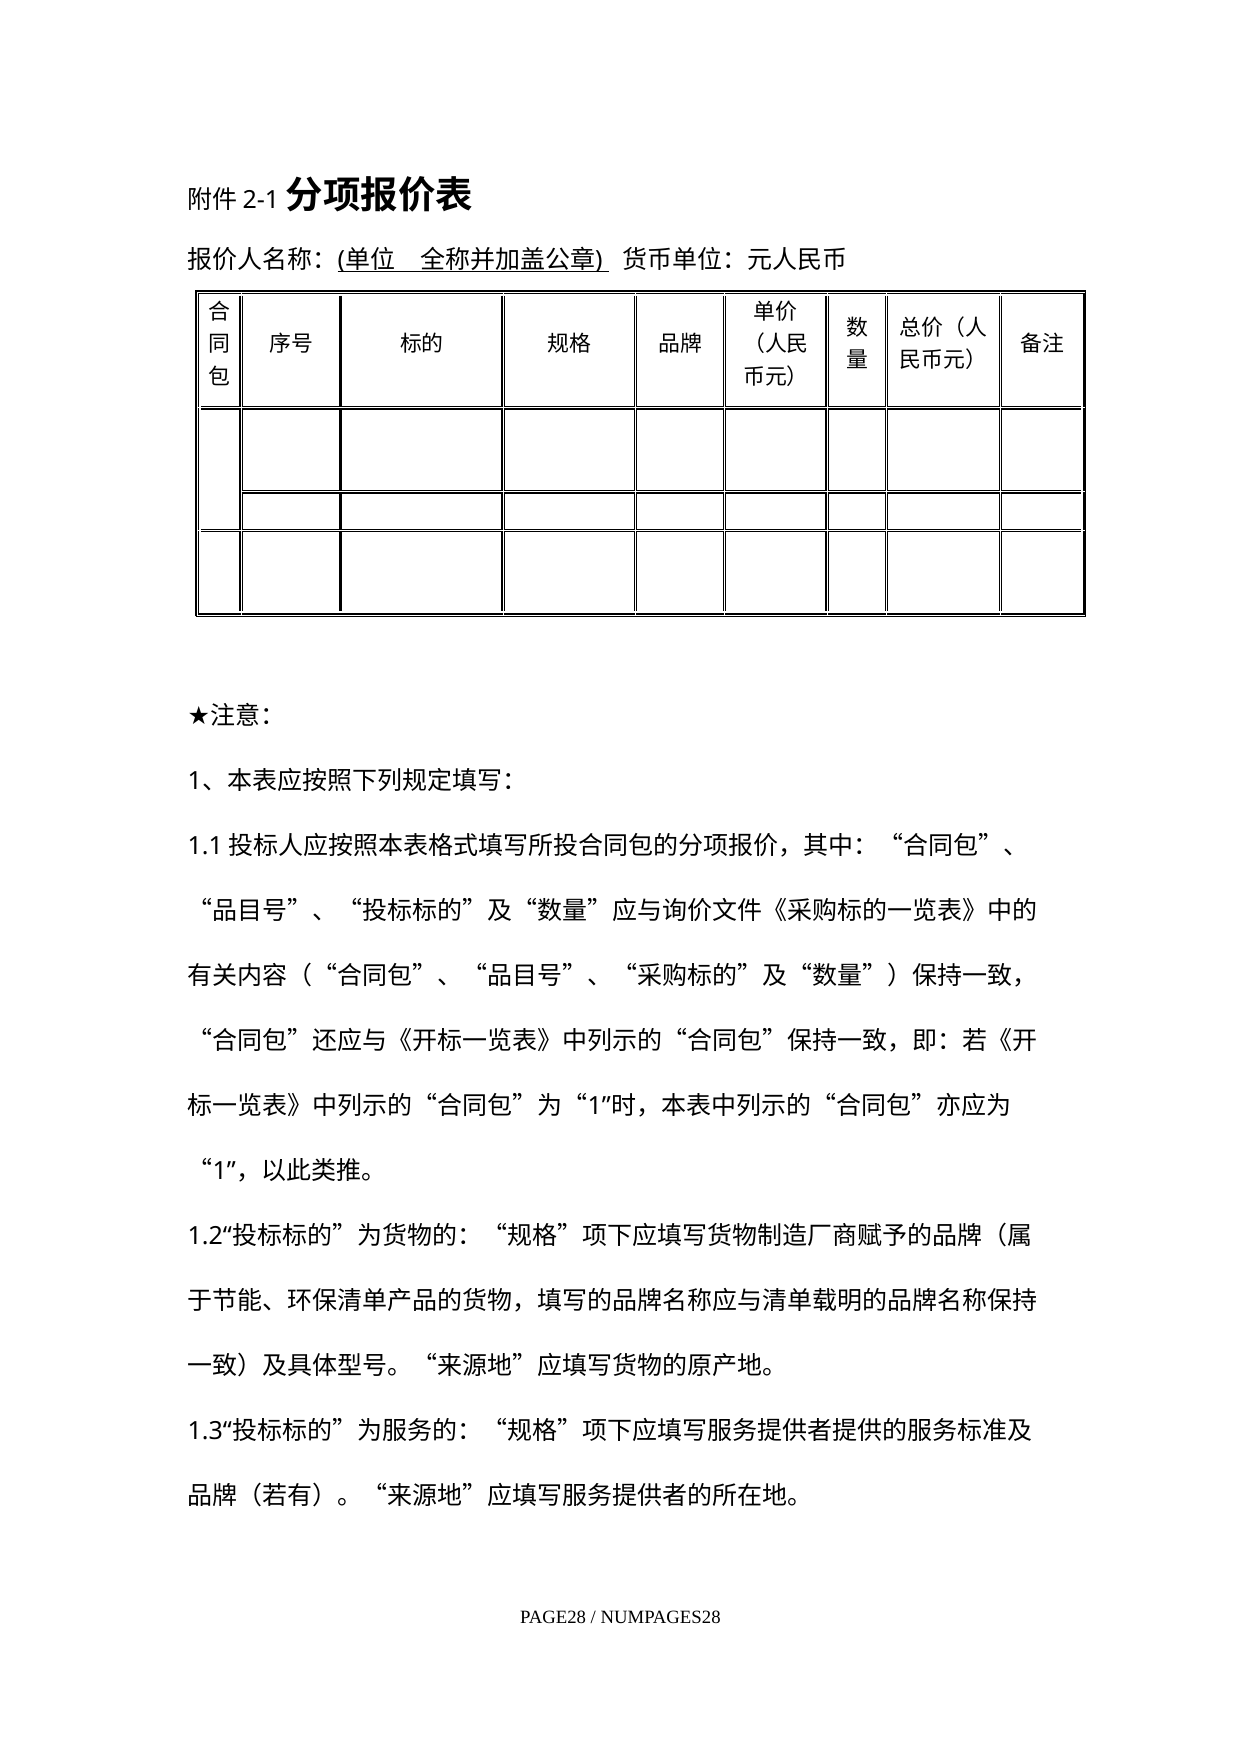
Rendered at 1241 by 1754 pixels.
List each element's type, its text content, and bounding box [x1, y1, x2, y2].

table_header 数量 [827, 294, 886, 406]
table_header 总价（人民币元） [886, 292, 1000, 406]
table_cell [505, 494, 634, 529]
table_cell [635, 529, 724, 613]
table_header 标的 [341, 294, 503, 406]
text 附件2-1 分项报价表 [187, 160, 1053, 225]
text 1、本表应按照下列规定填写： [187, 746, 1053, 811]
table_header 序号 [241, 294, 341, 406]
table_cell [505, 410, 634, 490]
table_cell [724, 529, 827, 613]
table_cell [1000, 490, 1084, 529]
table_cell [1000, 406, 1084, 490]
table_cell [726, 494, 825, 529]
table_cell [888, 410, 999, 490]
text 报价人名称：(单位 全称并加盖公章) 货币单位：元人民币 [187, 225, 1053, 290]
table_cell [341, 532, 503, 613]
table_cell [886, 529, 1000, 613]
table_header 合同包 [199, 294, 241, 406]
table_header 备注 [1000, 292, 1084, 406]
table_cell [243, 410, 339, 490]
table_cell [827, 532, 886, 613]
table_cell [342, 494, 501, 529]
table_cell [829, 410, 885, 490]
text 1.2“投标标的”为货物的：“规格”项下应填写货物制造厂商赋予的品牌（属于节能、环保清单产品的货物，填写的品牌名称应与清单载明的品牌名称保持一致）及具体型号。“来源地”应填写货物的原产地。 [187, 1201, 1053, 1396]
table_cell [888, 494, 999, 529]
text ★注意： [187, 681, 1053, 746]
table_cell [637, 494, 723, 529]
table_cell [726, 410, 825, 490]
table_cell [199, 529, 241, 613]
text 1.3“投标标的”为服务的：“规格”项下应填写服务提供者提供的服务标准及品牌（若有）。“来源地”应填写服务提供者的所在地。 [187, 1396, 1053, 1526]
table_cell [342, 410, 501, 490]
table_header 规格 [503, 294, 635, 406]
table_cell [637, 410, 723, 490]
table_header 单价（人民币元） [724, 292, 827, 406]
table_cell [241, 532, 341, 613]
table_cell [503, 532, 635, 613]
table_header 品牌 [635, 292, 724, 406]
table_cell [197, 406, 241, 529]
table_cell [1000, 529, 1084, 613]
table_cell [243, 494, 339, 529]
text 1.1投标人应按照本表格式填写所投合同包的分项报价，其中：“合同包”、“品目号”、“投标标的”及“数量”应与询价文件《采购标的一览表》中的有关内容（“合同包”、“品目号”、“采购标的”及“数量”）保持一致，“合同包”还应与《开标一览表》中列示的“合同包”保持一致，即：若《开标一览表》中列示的“合同包”为“1”时，本表中列示的“合同包”亦应为“1”，以此类推。 [187, 811, 1053, 1201]
table_cell [829, 494, 885, 529]
